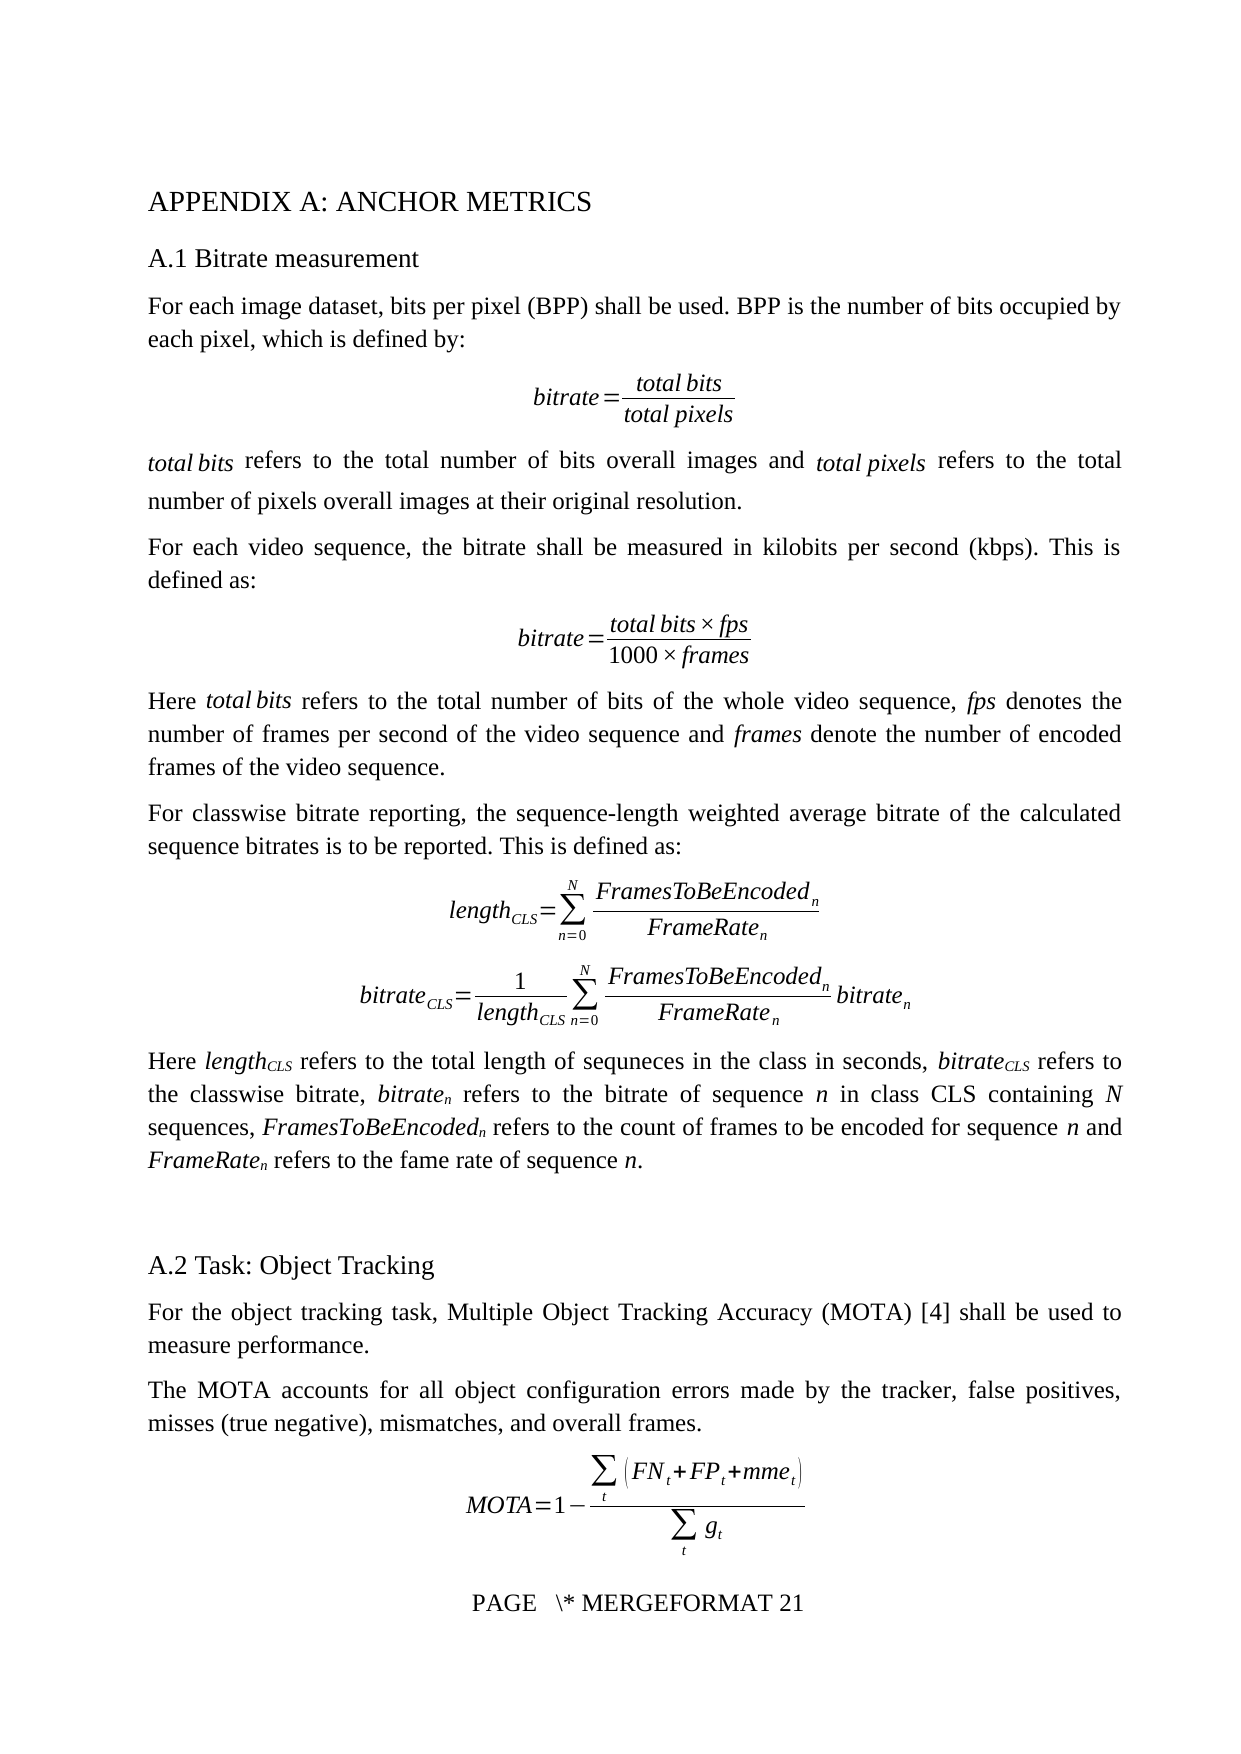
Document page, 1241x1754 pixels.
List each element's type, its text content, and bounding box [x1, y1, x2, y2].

text For the object tracking task, Multiple Object Tracking Accuracy (MOTA) [4] shall be used to measure performance. [148, 1297, 1122, 1359]
text For each video sequence, the bitrate shall be measured in kilobits per second (kbps). This is defined as: [148, 532, 1122, 594]
text refers to the total number of bits overall images and refers to the total number of pixels overall images at their original resolution. [148, 445, 1122, 515]
subtitle A.2 Task: Object Tracking [148, 1249, 1122, 1280]
text Here lengthCLS refers to the total length of sequneces in the class in seconds, bitrateCLS refers to the classwise bitrate, bitraten refers to the bitrate of sequence n in class CLS containing N sequences, FramesToBeEncodedn refers to the count of frames to be encoded for sequence n and FrameRaten refers to the fame rate of sequence n. [148, 1046, 1122, 1174]
subtitle A.1 Bitrate measurement [148, 242, 1122, 274]
text The MOTA accounts for all object configuration errors made by the tracker, false positives, misses (true negative), mismatches, and overall frames. [148, 1376, 1122, 1437]
text For classwise bitrate reporting, the sequence-length weighted average bitrate of the calculated sequence bitrates is to be reported. This is defined as: [148, 798, 1122, 859]
text For each image dataset, bits per pixel (BPP) shall be used. BPP is the number of bits occupied by each pixel, which is defined by: [148, 291, 1122, 352]
text Here refers to the total number of bits of the whole video sequence, fps denotes the number of frames per second of the video sequence and frames denote the number of encoded frames of the video sequence. [148, 686, 1122, 781]
text Appendix A: Anchor metrics [148, 185, 1122, 217]
